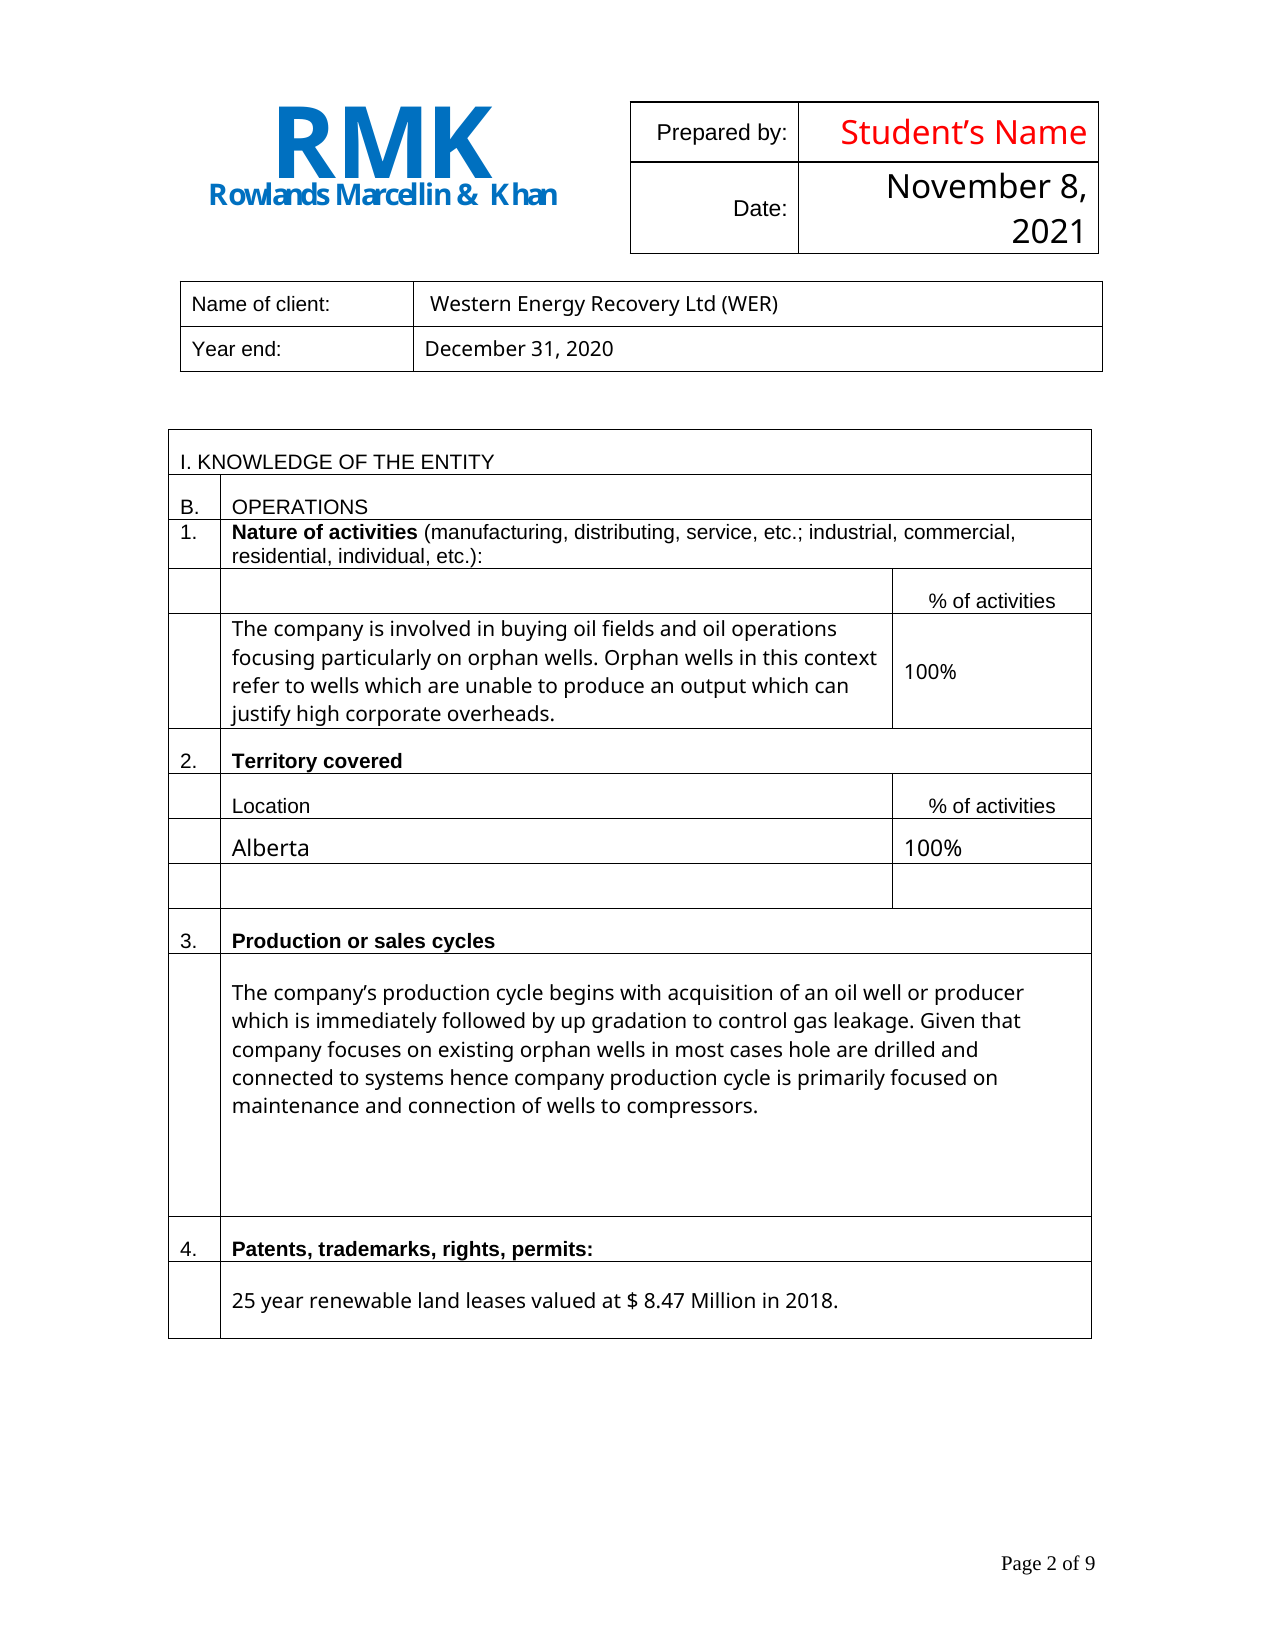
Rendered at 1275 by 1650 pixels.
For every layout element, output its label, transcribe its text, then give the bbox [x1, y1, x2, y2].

table_header I. KNOWLEDGE OF THE ENTITY [169, 430, 1091, 474]
table_cell Patents, trademarks, rights, permits: [221, 1217, 1091, 1261]
table_cell Location [221, 774, 892, 818]
table_cell OPERATIONS [221, 475, 1091, 519]
table_cell Alberta [221, 819, 892, 863]
table_cell [169, 569, 220, 613]
table_cell [169, 954, 220, 1216]
table_cell 25 year renewable land leases valued at $ 8.47 Million in 2018. [221, 1262, 1091, 1338]
table_cell [169, 819, 220, 863]
table_cell 3. [169, 909, 220, 953]
table_cell [893, 864, 1091, 908]
table_cell Production or sales cycles [221, 909, 1091, 953]
table_cell % of activities [893, 774, 1091, 818]
table_cell 100% [893, 819, 1091, 863]
table_cell The company is involved in buying oil fields and oil operations focusing particularly on orphan wells. Orphan wells in this context refer to wells which are unable to produce an output which can justify high corporate overheads. [221, 614, 892, 728]
table_cell 2. [169, 729, 220, 773]
table_cell [221, 569, 892, 613]
table_cell The company’s production cycle begins with acquisition of an oil well or producer which is immediately followed by up gradation to control gas leakage. Given that company focuses on existing orphan wells in most cases hole are drilled and connected to systems hence company production cycle is primarily focused on maintenance and connection of wells to compressors. [221, 954, 1091, 1216]
table_cell [221, 864, 892, 908]
table_cell [169, 864, 220, 908]
table_cell % of activities [893, 569, 1091, 613]
table_cell 4. [169, 1217, 220, 1261]
table_cell [169, 614, 220, 728]
table_cell [169, 1262, 220, 1338]
table_cell B. [169, 475, 220, 519]
table_cell 1. [169, 520, 220, 568]
table_cell [169, 774, 220, 818]
table_cell 100% [893, 614, 1091, 728]
table_cell Nature of activities (manufacturing, distributing, service, etc.; industrial, commercial, residential, individual, etc.): [221, 520, 1091, 568]
table_cell Territory covered [221, 729, 1091, 773]
